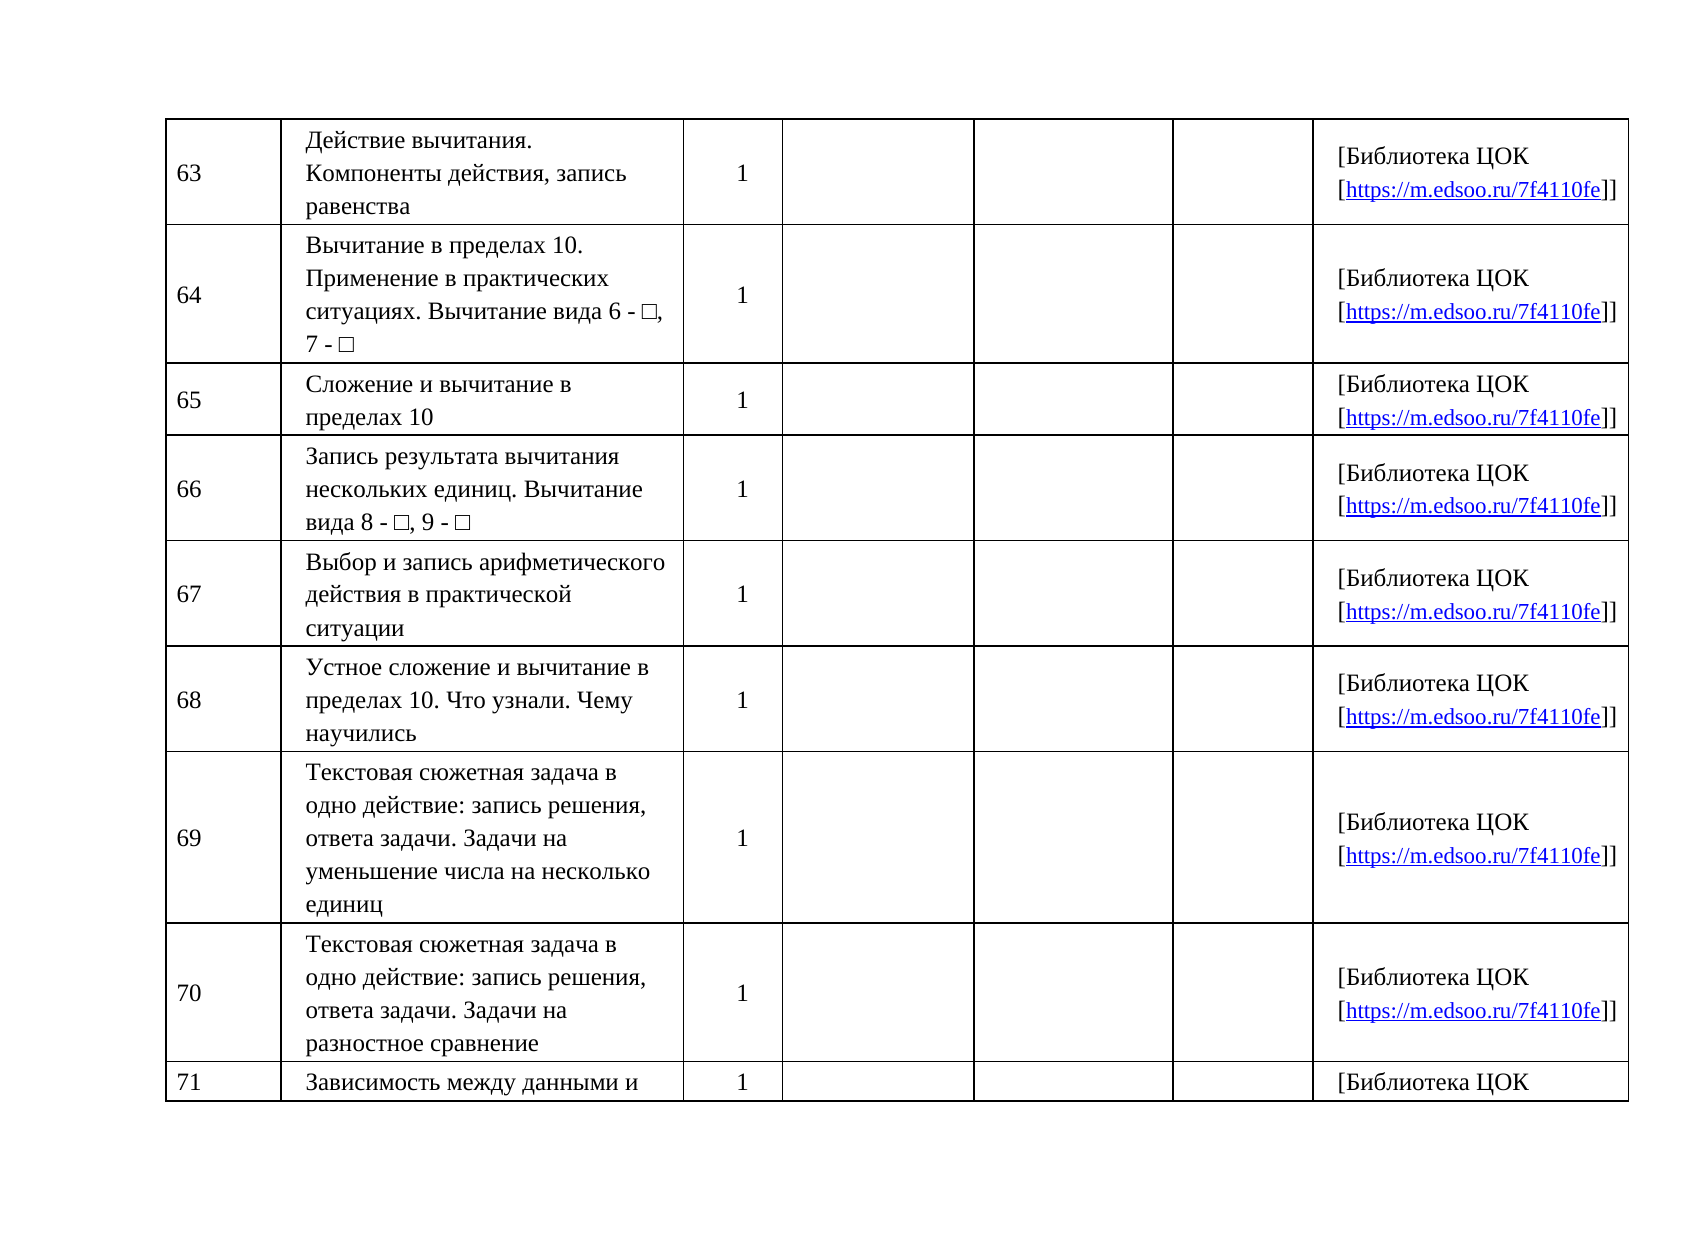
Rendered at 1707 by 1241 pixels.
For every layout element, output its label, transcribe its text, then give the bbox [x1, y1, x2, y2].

table_cell [1174, 225, 1312, 362]
table_cell 1 [684, 752, 782, 922]
table_cell [783, 225, 973, 362]
table_cell [Библиотека ЦОК [https://m.edsoo.ru/7f4110fe]] [1314, 541, 1628, 645]
table_cell 63 [167, 120, 280, 223]
table_cell 1 [684, 225, 782, 362]
table_cell Текстовая сюжетная задача в одно действие: запись решения, ответа задачи. Задачи на разностное сравнение [282, 924, 683, 1061]
table_cell [1174, 752, 1312, 922]
table_cell [783, 436, 973, 540]
table_cell Вычитание в пределах 10. Применение в практических ситуациях. Вычитание вида 6 - □, 7 - □ [282, 225, 683, 362]
table_cell [1174, 924, 1312, 1061]
table_cell [975, 541, 1172, 645]
table_cell 68 [167, 647, 280, 751]
table_cell [783, 1062, 973, 1100]
table_cell Выбор и запись арифметического действия в практической ситуации [282, 541, 683, 645]
table_cell [783, 924, 973, 1061]
table_cell [1174, 1062, 1312, 1100]
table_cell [1314, 924, 1628, 1061]
table_cell [975, 1062, 1172, 1100]
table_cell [1314, 225, 1628, 362]
table_cell 1 [684, 364, 782, 434]
table_cell [Библиотека ЦОК [https://m.edsoo.ru/7f4110fe]] [1314, 364, 1628, 434]
table_cell [975, 647, 1172, 751]
table_cell [975, 120, 1172, 223]
table_cell Действие вычитания. Компоненты действия, запись равенства [282, 120, 683, 223]
table_cell [975, 225, 1172, 362]
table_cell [1314, 120, 1628, 223]
table_cell 65 [167, 364, 280, 434]
table_cell Устное сложение и вычитание в пределах 10. Что узнали. Чему научились [282, 647, 683, 751]
table_cell [975, 752, 1172, 922]
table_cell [282, 1062, 683, 1100]
table_cell [1174, 364, 1312, 434]
table_cell [1174, 541, 1312, 645]
table_cell 64 [167, 225, 280, 362]
table_cell 1 [684, 120, 782, 223]
table_cell 67 [167, 541, 280, 645]
table_cell 69 [167, 752, 280, 922]
table_cell [783, 752, 973, 922]
table_cell [1174, 436, 1312, 540]
table_cell 66 [167, 436, 280, 540]
table_cell [783, 364, 973, 434]
table_cell 1 [684, 436, 782, 540]
table_cell Текстовая сюжетная задача в одно действие: запись решения, ответа задачи. Задачи на уменьшение числа на несколько единиц [282, 752, 683, 922]
table_cell [975, 436, 1172, 540]
table_cell [783, 541, 973, 645]
table_cell 1 [684, 924, 782, 1061]
table_cell [975, 924, 1172, 1061]
table_cell 71 [167, 1062, 280, 1100]
table_cell [783, 120, 973, 223]
table_cell 1 [684, 541, 782, 645]
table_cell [1314, 1062, 1628, 1100]
table_cell [1174, 120, 1312, 223]
table_cell [Библиотека ЦОК [https://m.edsoo.ru/7f4110fe]] [1314, 436, 1628, 540]
table_cell [975, 364, 1172, 434]
table_cell [1174, 647, 1312, 751]
table_cell [Библиотека ЦОК [https://m.edsoo.ru/7f4110fe]] [1314, 752, 1628, 922]
table_cell [Библиотека ЦОК [https://m.edsoo.ru/7f4110fe]] [1314, 647, 1628, 751]
table_cell 70 [167, 924, 280, 1061]
table_cell Запись результата вычитания нескольких единиц. Вычитание вида 8 - □, 9 - □ [282, 436, 683, 540]
table_cell 1 [684, 647, 782, 751]
table_cell [783, 647, 973, 751]
table_cell 1 [684, 1062, 782, 1100]
table_cell Сложение и вычитание в пределах 10 [282, 364, 683, 434]
